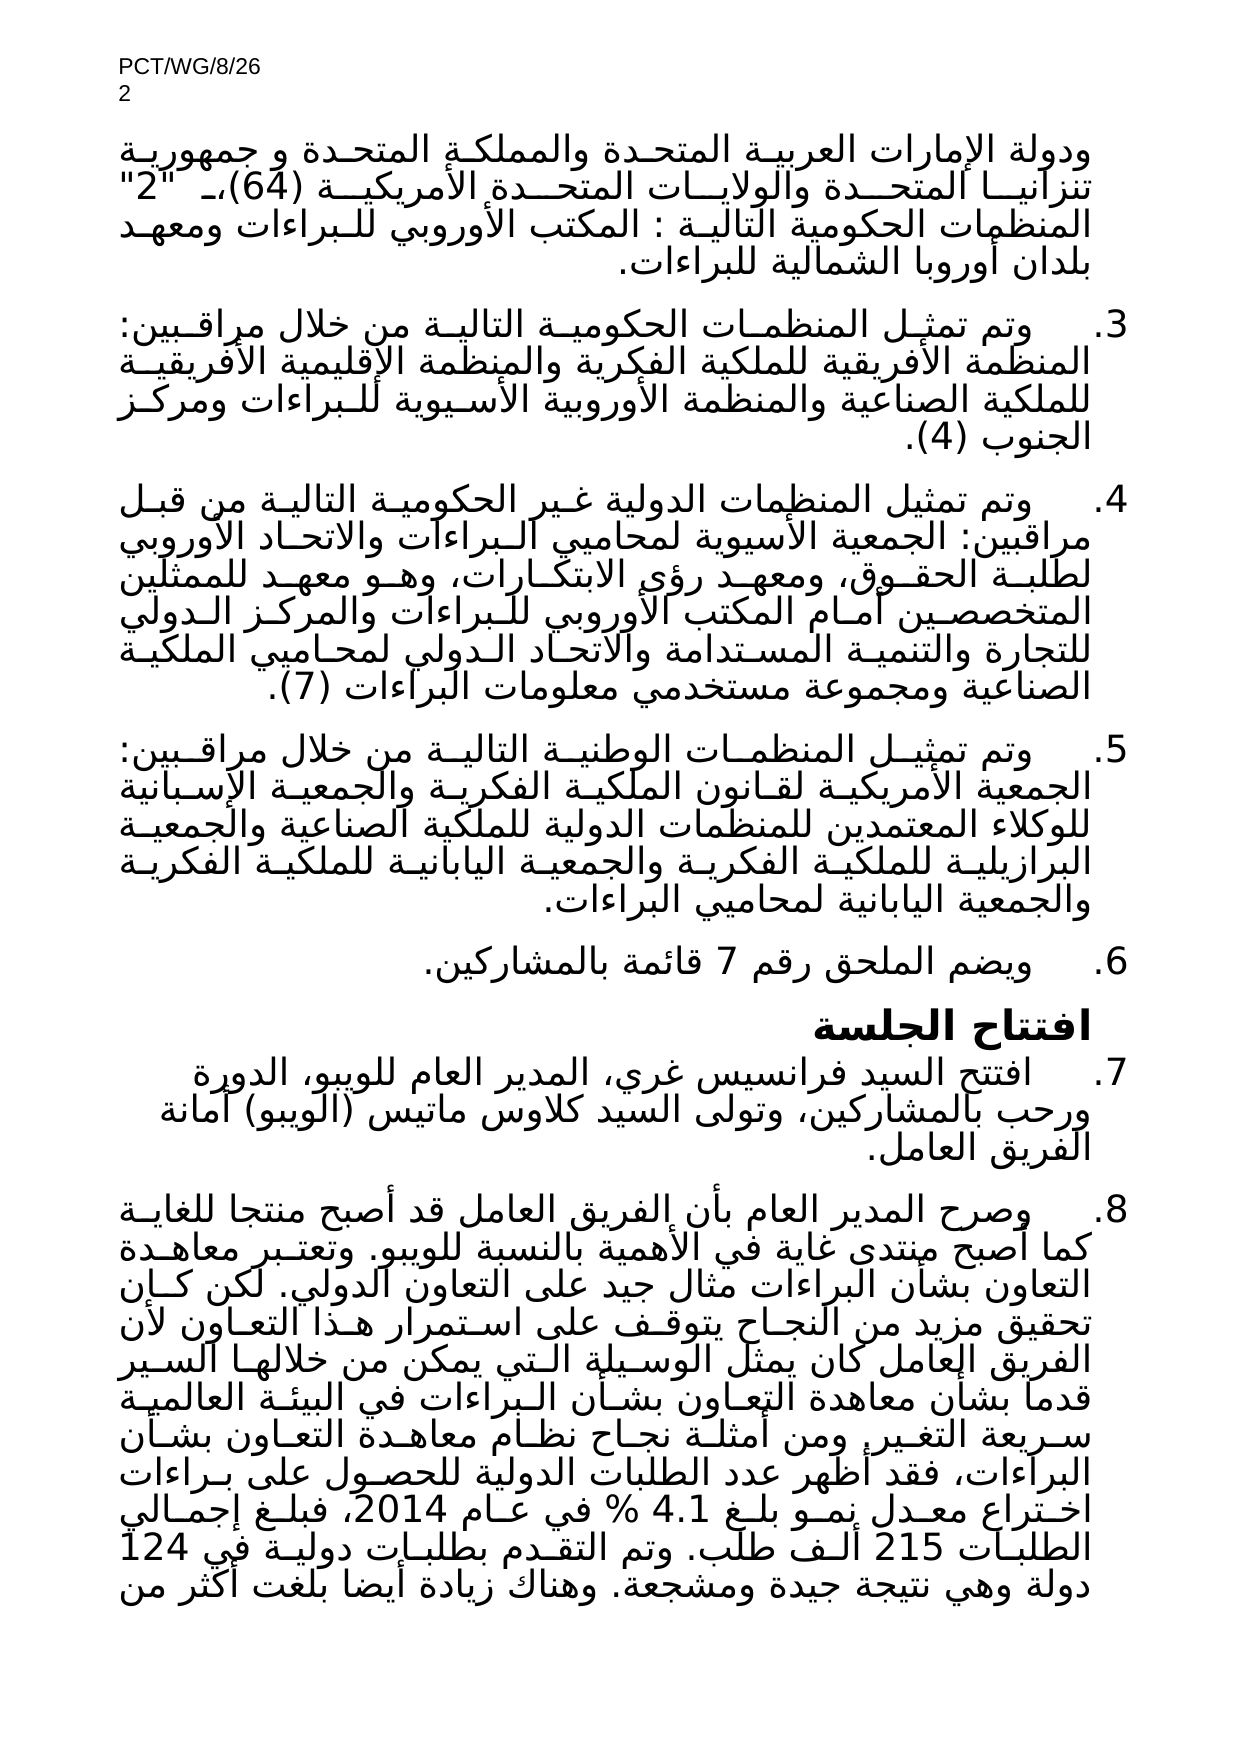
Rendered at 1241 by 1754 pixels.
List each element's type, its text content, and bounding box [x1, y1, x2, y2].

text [118, 1193, 1092, 1605]
subtitle افتتاح الجلسة [118, 1007, 1092, 1049]
text افتتح السيد فرانسيس غري، المدير العام للويبو، الدورة ورحب بالمشاركين، وتولى السيد كلاوس ماتيس (الويبو) أمانة الفريق العامل. [118, 1055, 1092, 1168]
text وتم تمثل المنظمات الحكومية التالية من خلال مراقبين: المنظمة الأفريقية للملكية الفكرية والمنظمة الإقليمية الأفريقية للملكية الصناعية والمنظمة الأوروبية الأسيوية للبراءات ومركز الجنوب (4). [118, 307, 1092, 457]
text وتم تمثيل المنظمات الدولية غير الحكومية التالية من قبل مراقبين: الجمعية الأسيوية لمحاميي البراءات والاتحاد الأوروبي لطلبة الحقوق، ومعهد رؤى الابتكارات، وهو معهد للممثلين المتخصصين أمام المكتب الأوروبي للبراءات والمركز الدولي للتجارة والتنمية المستدامة والاتحاد الدولي لمحاميي الملكية الصناعية ومجموعة مستخدمي معلومات البراءات (7). [118, 482, 1092, 707]
text ويضم الملحق رقم 7 قائمة بالمشاركين. [118, 945, 884, 982]
text ويضم الملحق رقم 7 قائمة بالمشاركين. [843, 945, 1092, 982]
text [118, 132, 1092, 282]
text وتم تمثيل المنظمات الوطنية التالية من خلال مراقبين: الجمعية الأمريكية لقانون الملكية الفكرية والجمعية الإسبانية للوكلاء المعتمدين للمنظمات الدولية للملكية الصناعية والجمعية البرازيلية للملكية الفكرية والجمعية اليابانية للملكية الفكرية والجمعية اليابانية لمحاميي البراءات. [118, 732, 1092, 920]
